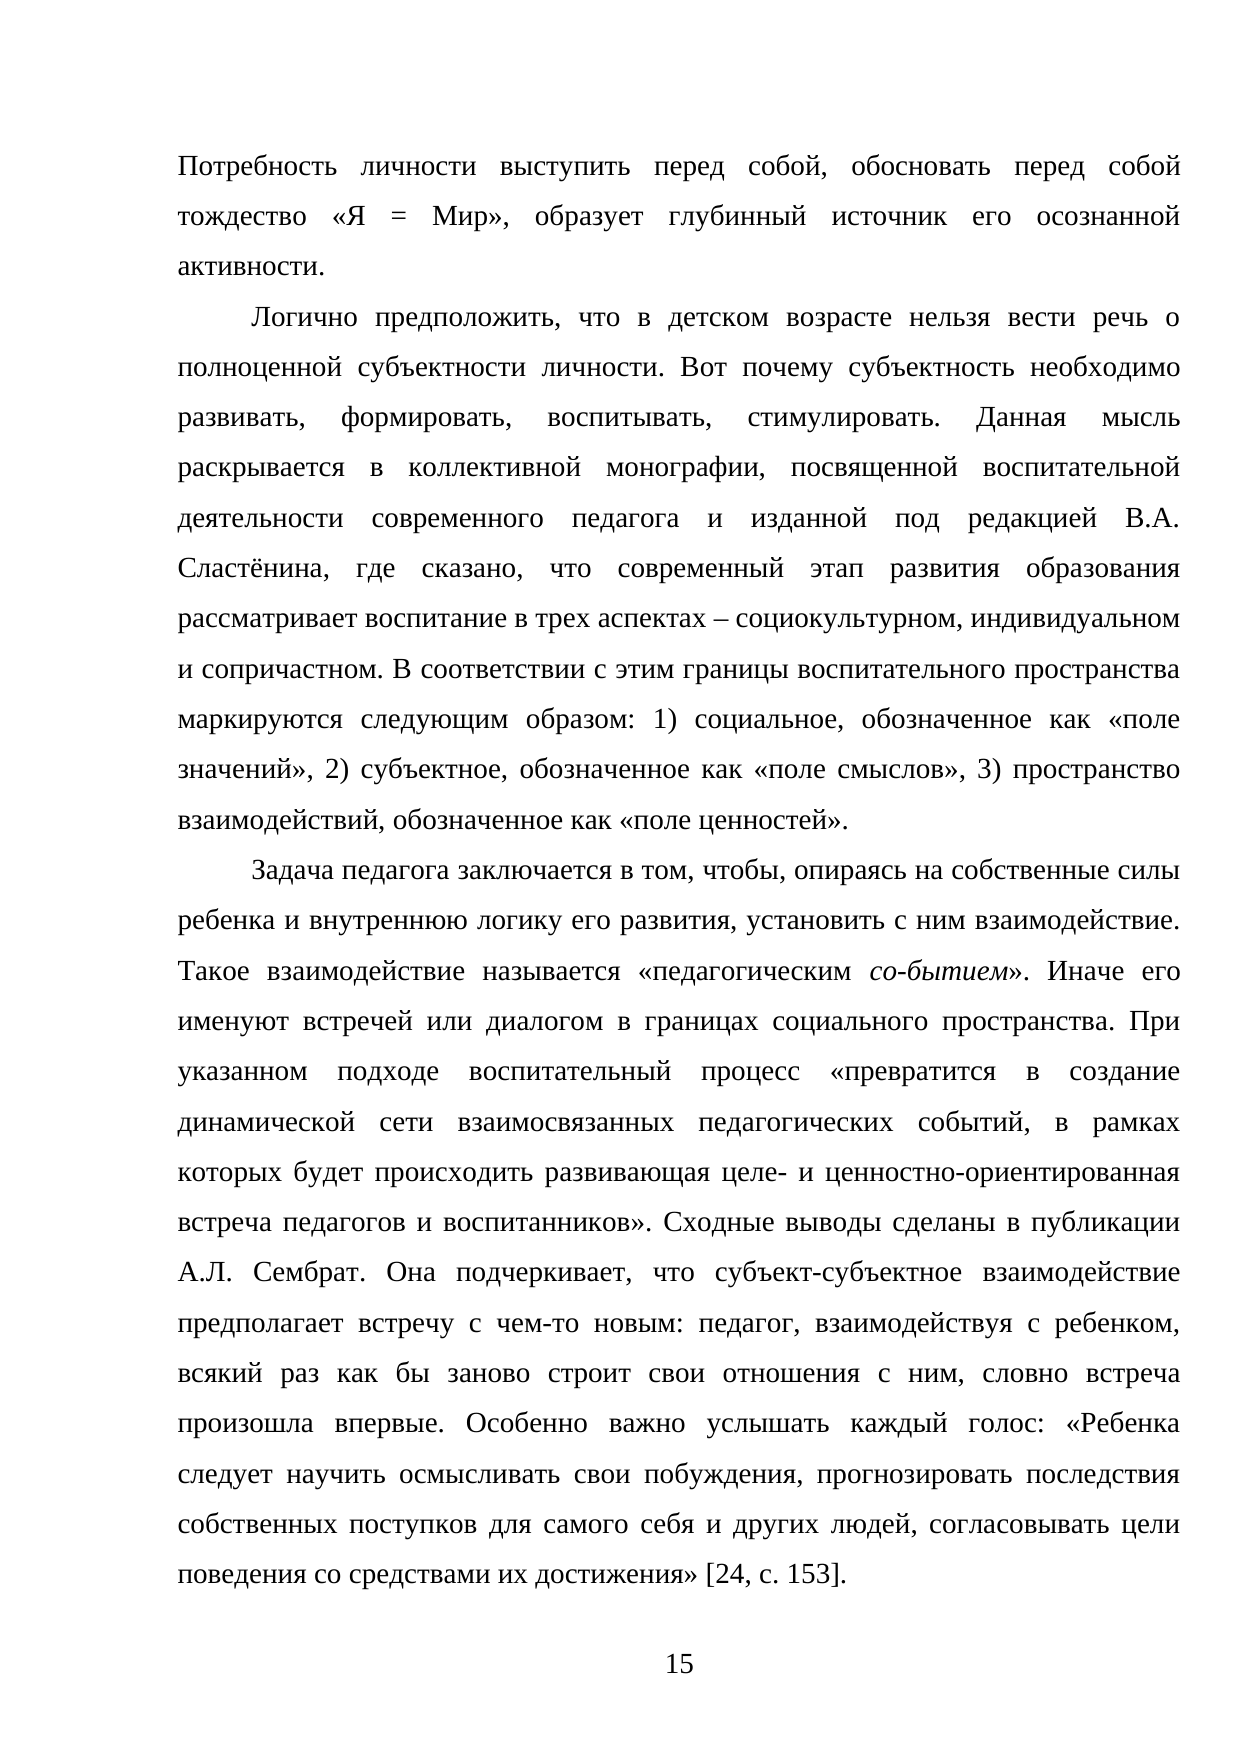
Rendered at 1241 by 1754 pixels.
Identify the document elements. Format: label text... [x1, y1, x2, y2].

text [177, 148, 1181, 282]
text Логично предположить, что в детском возрасте нельзя вести речь о полноценной субъектности личности. Вот почему субъектность необходимо развивать, формировать, воспитывать, стимулировать. Данная мысль раскрывается в коллективной монографии, посвященной воспитательной деятельности современного педагога и изданной под редакцией В.А. Сластёнина, где сказано, что современный этап развития образования рассматривает воспитание в трех аспектах – социокультурном, индивидуальном и сопричастном. В соответствии с этим границы воспитательного пространства маркируются следующим образом: 1) социальное, обозначенное как «поле значений», 2) субъектное, обозначенное как «поле смыслов», 3) пространство взаимодействий, обозначенное как «поле ценностей». [177, 299, 1181, 835]
text Задача педагога заключается в том, чтобы, опираясь на собственные силы ребенка и внутреннюю логику его развития, установить с ним взаимодействие. Такое взаимодействие называется «педагогическим со-бытием». Иначе его именуют встречей или диалогом в границах социального пространства. При указанном подходе воспитательный процесс «превратится в создание динамической сети взаимосвязанных педагогических событий, в рамках которых будет происходить развивающая целе- и ценностно-ориентированная встреча педагогов и воспитанников». Сходные выводы сделаны в публикации А.Л. Сембрат. Она подчеркивает, что субъект-субъектное взаимодействие предполагает встречу с чем-то новым: педагог, взаимодействуя с ребенком, всякий раз как бы заново строит свои отношения с ним, словно встреча произошла впервые. Особенно важно услышать каждый голос: «Ребенка следует научить осмысливать свои побуждения, прогнозировать последствия собственных поступков для самого себя и других людей, согласовывать цели поведения со средствами их достижения» [24, с. 153]. [177, 852, 1181, 1590]
